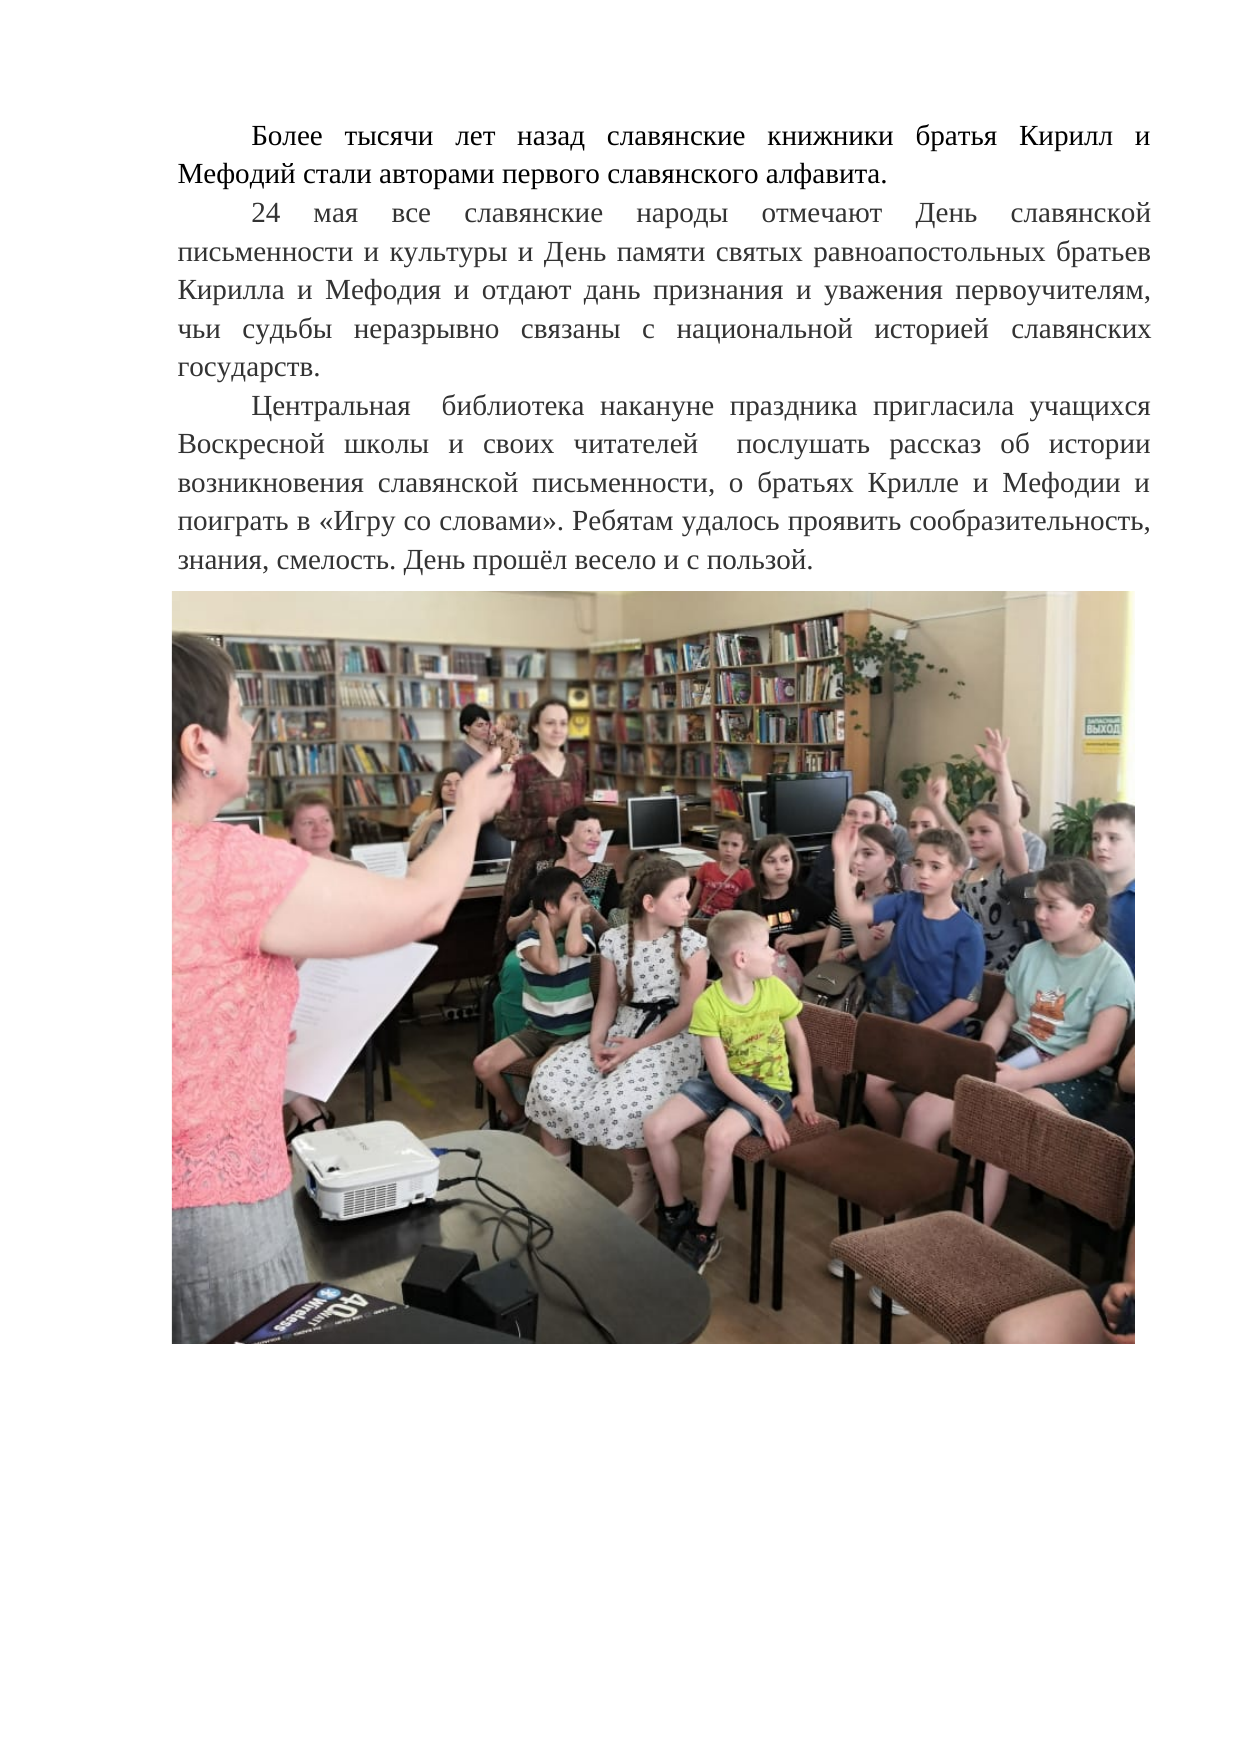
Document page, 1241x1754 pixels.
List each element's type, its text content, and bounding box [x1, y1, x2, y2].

picture [171, 591, 1135, 1344]
text 24 мая все славянские народы отмечают День славянской письменности и культуры и День памяти святых равноапостольных братьев Кирилла и Мефодия и отдают дань признания и уважения первоучителям, чьи судьбы неразрывно связаны с национальной историей славянских государств. [177, 344, 1152, 383]
text 24 мая все славянские народы отмечают День славянской письменности и культуры и День памяти святых равноапостольных братьев Кирилла и Мефодия и отдают дань признания и уважения первоучителям, чьи судьбы неразрывно связаны с национальной историей славянских государств. [177, 195, 1152, 234]
text Центральная библиотека накануне праздника пригласила учащихся Воскресной школы и своих читателей послушать рассказ об истории возникновения славянской письменности, о братьях Крилле и Мефодии и поиграть в «Игру со словами». Ребятам удалось проявить сообразительность, знания, смелость. День прошёл весело и с пользой. [177, 388, 1152, 426]
text Центральная библиотека накануне праздника пригласила учащихся Воскресной школы и своих читателей послушать рассказ об истории возникновения славянской письменности, о братьях Крилле и Мефодии и поиграть в «Игру со словами». Ребятам удалось проявить сообразительность, знания, смелость. День прошёл весело и с пользой. [177, 537, 1152, 576]
text Более тысячи лет назад славянские книжники братья Кирилл и Мефодий стали авторами первого славянского алфавита. [177, 118, 1152, 190]
